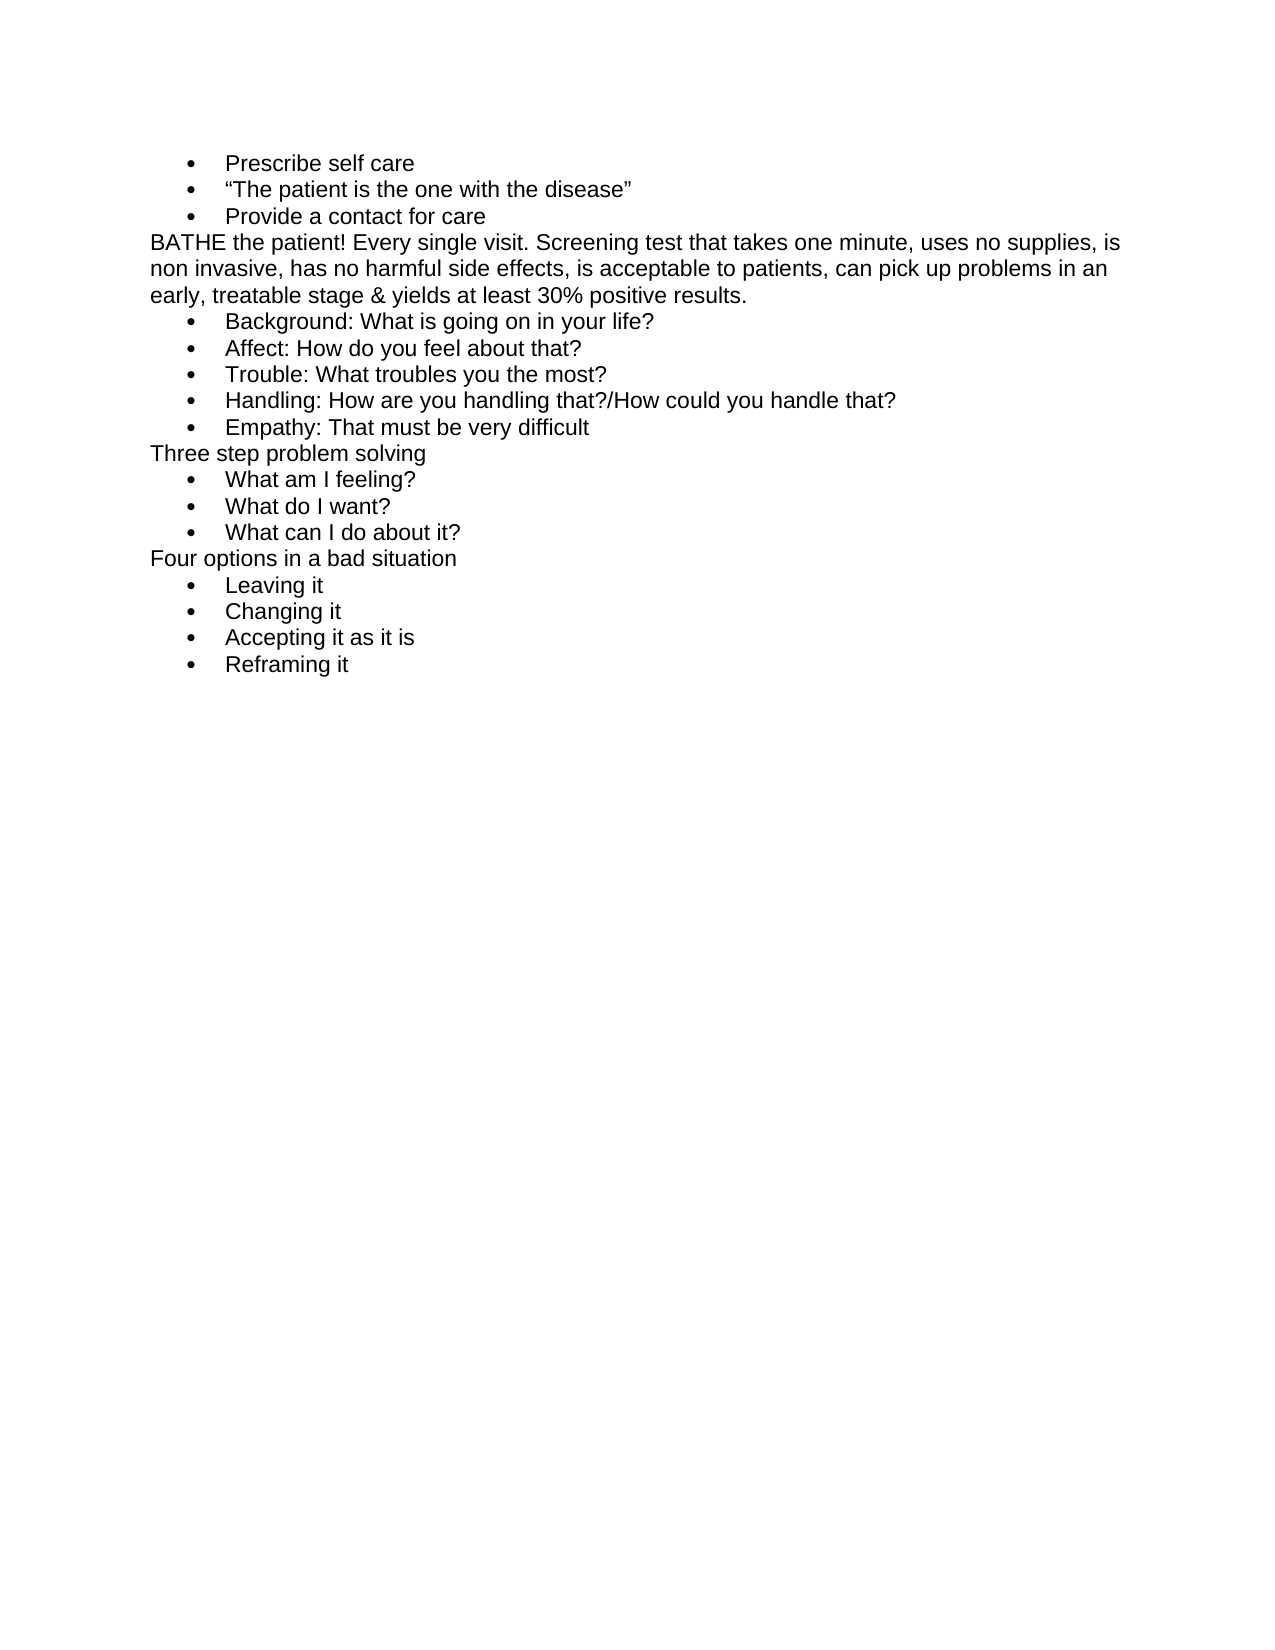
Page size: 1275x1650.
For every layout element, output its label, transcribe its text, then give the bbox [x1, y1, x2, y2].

list Trouble: What troubles you the most? [187, 361, 1125, 387]
list What can I do about it? [187, 519, 1125, 545]
list Affect: How do you feel about that? [187, 334, 1125, 361]
list Handling: How are you handling that?/How could you handle that? [187, 387, 1125, 413]
list Leaving it [187, 572, 1125, 598]
list “The patient is the one with the disease” [187, 176, 1125, 203]
list Background: What is going on in your life? [187, 308, 1125, 334]
list What am I feeling? [187, 466, 1125, 493]
list Provide a contact for care [187, 203, 1125, 229]
text Three step problem solving [150, 440, 1125, 466]
list Accepting it as it is [187, 624, 1125, 651]
text Four options in a bad situation [150, 545, 1125, 572]
list What do I want? [187, 493, 1125, 519]
text BATHE the patient! Every single visit. Screening test that takes one minute, uses no supplies, is non invasive, has no harmful side effects, is acceptable to patients, can pick up problems in an early, treatable stage & yields at least 30% positive results. [150, 229, 1125, 308]
list Changing it [187, 598, 1125, 624]
list Empathy: That must be very difficult [187, 413, 1125, 440]
list Reframing it [187, 651, 1125, 677]
list Prescribe self care [187, 150, 1125, 176]
